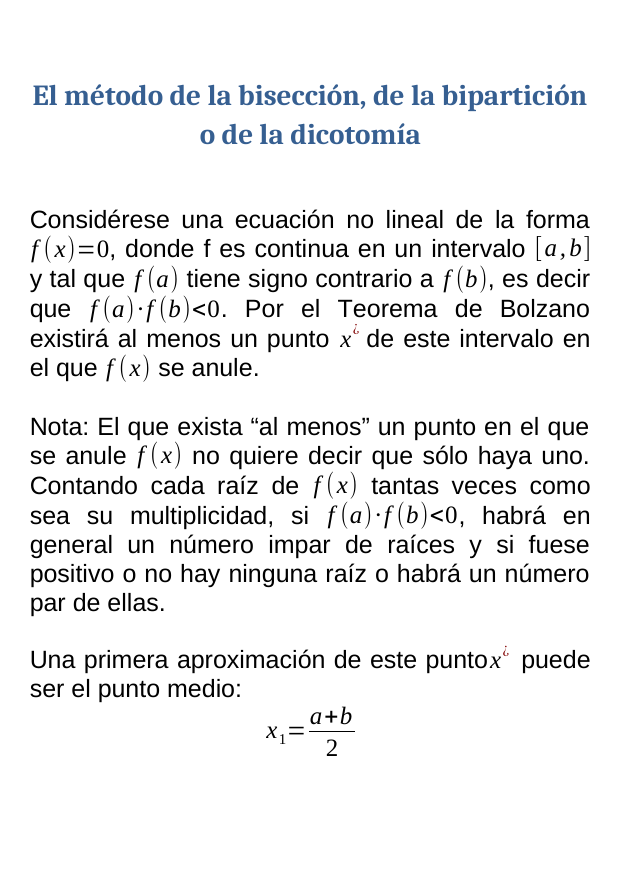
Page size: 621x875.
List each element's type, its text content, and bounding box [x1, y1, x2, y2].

text Nota: El que exista “al menos” un punto en el que se anule no quiere decir que sólo haya uno. Contando cada raíz de tantas veces como sea su multiplicidad, si , habrá en general un número impar de raíces y si fuese positivo o no hay ninguna raíz o habrá un número par de ellas. [29, 411, 591, 616]
subtitle El método de la bisección, de la bipartición o de la dicotomía [29, 79, 591, 152]
text Considérese una ecuación no lineal de la forma , donde f es continua en un intervalo y tal que tiene signo contrario a , es decir que . Por el Teorema de Bolzano existirá al menos un punto de este intervalo en el que se anule. [29, 205, 591, 383]
text Una primera aproximación de este punto puede ser el punto medio: [29, 645, 591, 703]
